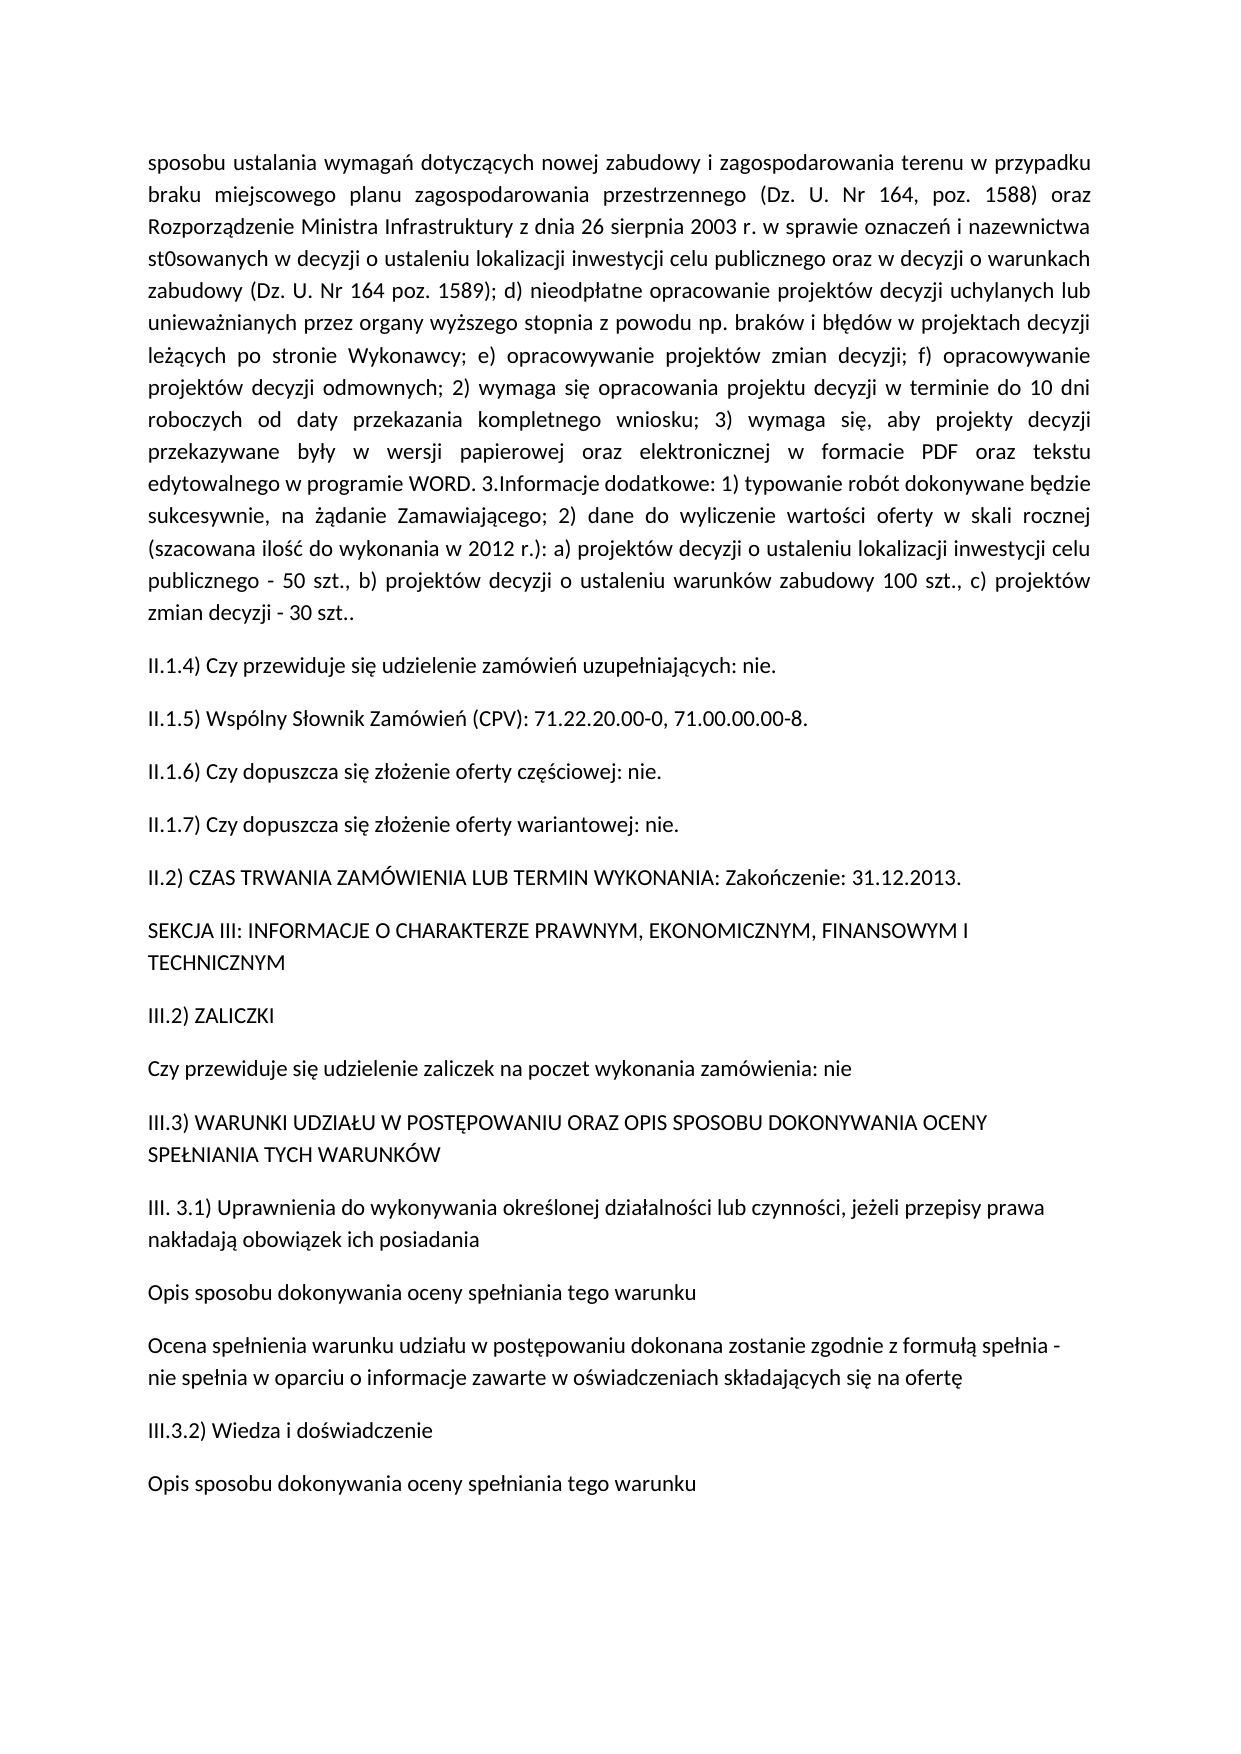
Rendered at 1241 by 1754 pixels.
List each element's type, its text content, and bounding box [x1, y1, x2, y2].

text II.1.7) Czy dopuszcza się złożenie oferty wariantowej: nie. [148, 810, 1093, 838]
text II.1.6) Czy dopuszcza się złożenie oferty częściowej: nie. [148, 757, 1093, 785]
text III.3) WARUNKI UDZIAŁU W POSTĘPOWANIU ORAZ OPIS SPOSOBU DOKONYWANIA OCENY SPEŁNIANIA TYCH WARUNKÓW [148, 1108, 1093, 1168]
text III.2) ZALICZKI [148, 1002, 1093, 1029]
text Czy przewiduje się udzielenie zaliczek na poczet wykonania zamówienia: nie [148, 1054, 1093, 1083]
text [148, 148, 1093, 626]
text III. 3.1) Uprawnienia do wykonywania określonej działalności lub czynności, jeżeli przepisy prawa nakładają obowiązek ich posiadania [148, 1193, 1093, 1253]
text Opis sposobu dokonywania oceny spełniania tego warunku [148, 1278, 1093, 1306]
text Opis sposobu dokonywania oceny spełniania tego warunku [148, 1469, 1093, 1497]
text II.2) CZAS TRWANIA ZAMÓWIENIA LUB TERMIN WYKONANIA: Zakończenie: 31.12.2013. [148, 863, 1093, 891]
text II.1.5) Wspólny Słownik Zamówień (CPV): 71.22.20.00-0, 71.00.00.00-8. [148, 704, 1093, 732]
text II.1.4) Czy przewiduje się udzielenie zamówień uzupełniających: nie. [148, 651, 1093, 679]
text SEKCJA III: INFORMACJE O CHARAKTERZE PRAWNYM, EKONOMICZNYM, FINANSOWYM I TECHNICZNYM [148, 916, 1093, 977]
text III.3.2) Wiedza i doświadczenie [148, 1416, 1093, 1444]
